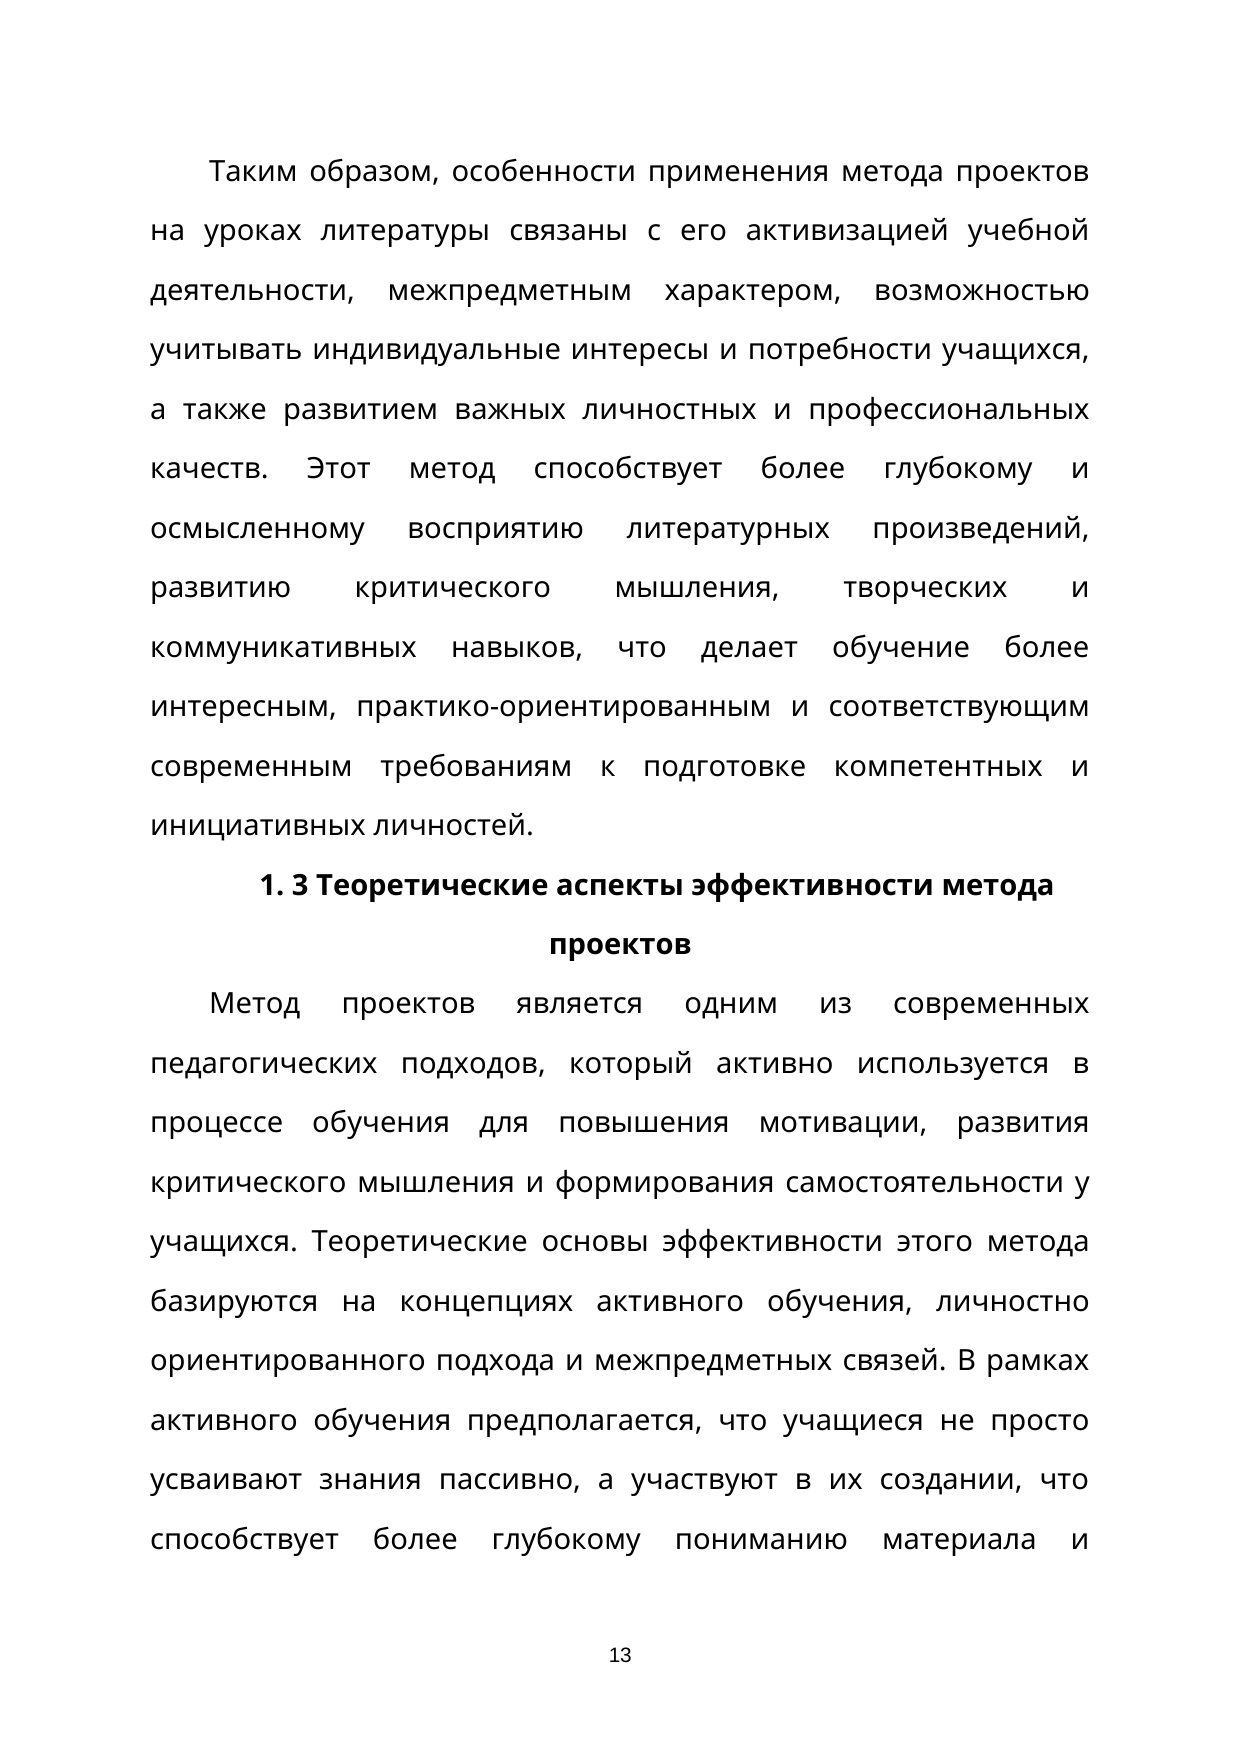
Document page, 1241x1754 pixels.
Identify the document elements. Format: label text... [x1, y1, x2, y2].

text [150, 983, 1090, 1558]
subtitle 1. 3 Теоретические аспекты эффективности метода проектов [150, 864, 1090, 963]
text Таким образом, особенности применения метода проектов на уроках литературы связаны с его активизацией учебной деятельности, межпредметным характером, возможностью учитывать индивидуальные интересы и потребности учащихся, а также развитием важных личностных и профессиональных качеств. Этот метод способствует более глубокому и осмысленному восприятию литературных произведений, развитию критического мышления, творческих и коммуникативных навыков, что делает обучение более интересным, практико-ориентированным и соответствующим современным требованиям к подготовке компетентных и инициативных личностей. [150, 150, 1090, 844]
